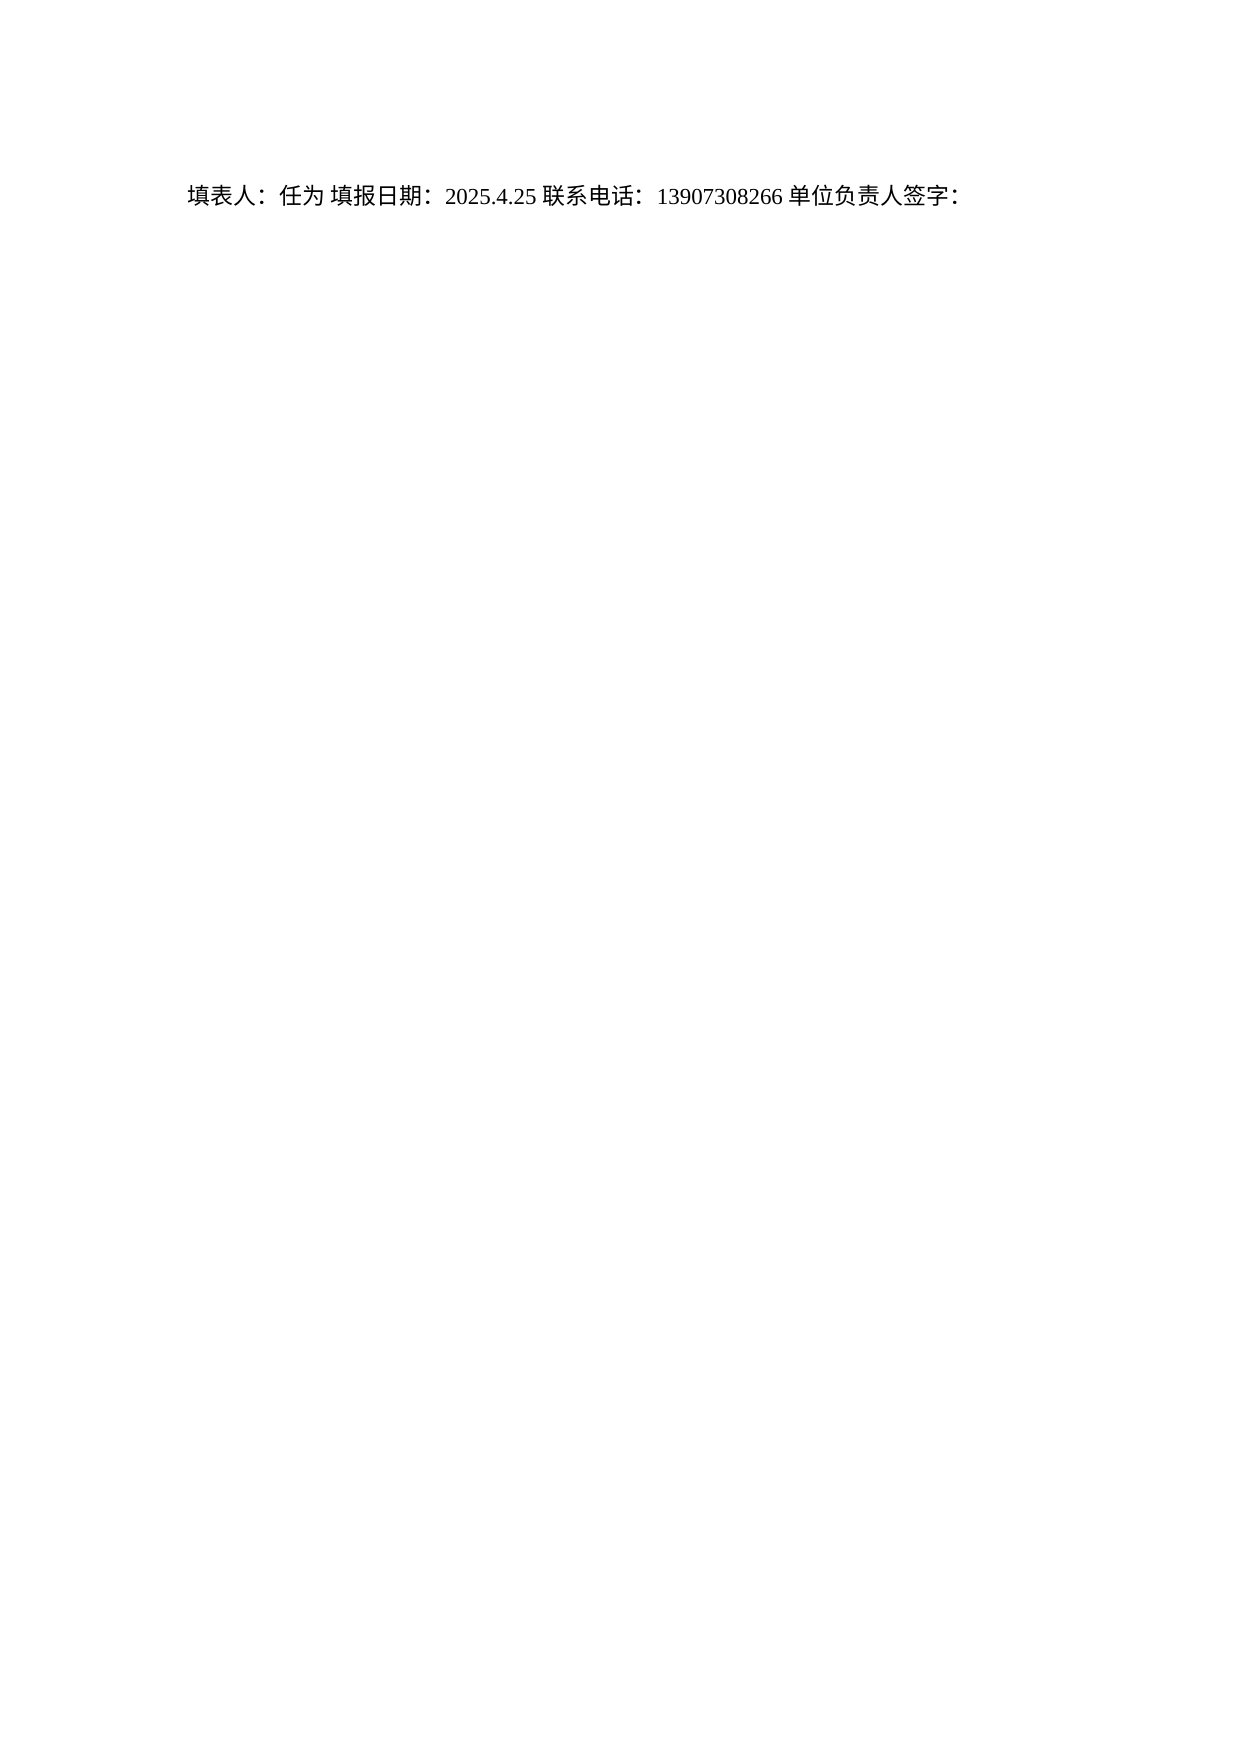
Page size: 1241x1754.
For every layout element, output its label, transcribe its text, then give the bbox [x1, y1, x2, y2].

text 填表人：任为 填报日期：2025.4.25 联系电话：13907308266 单位负责人签字： [187, 162, 1053, 227]
